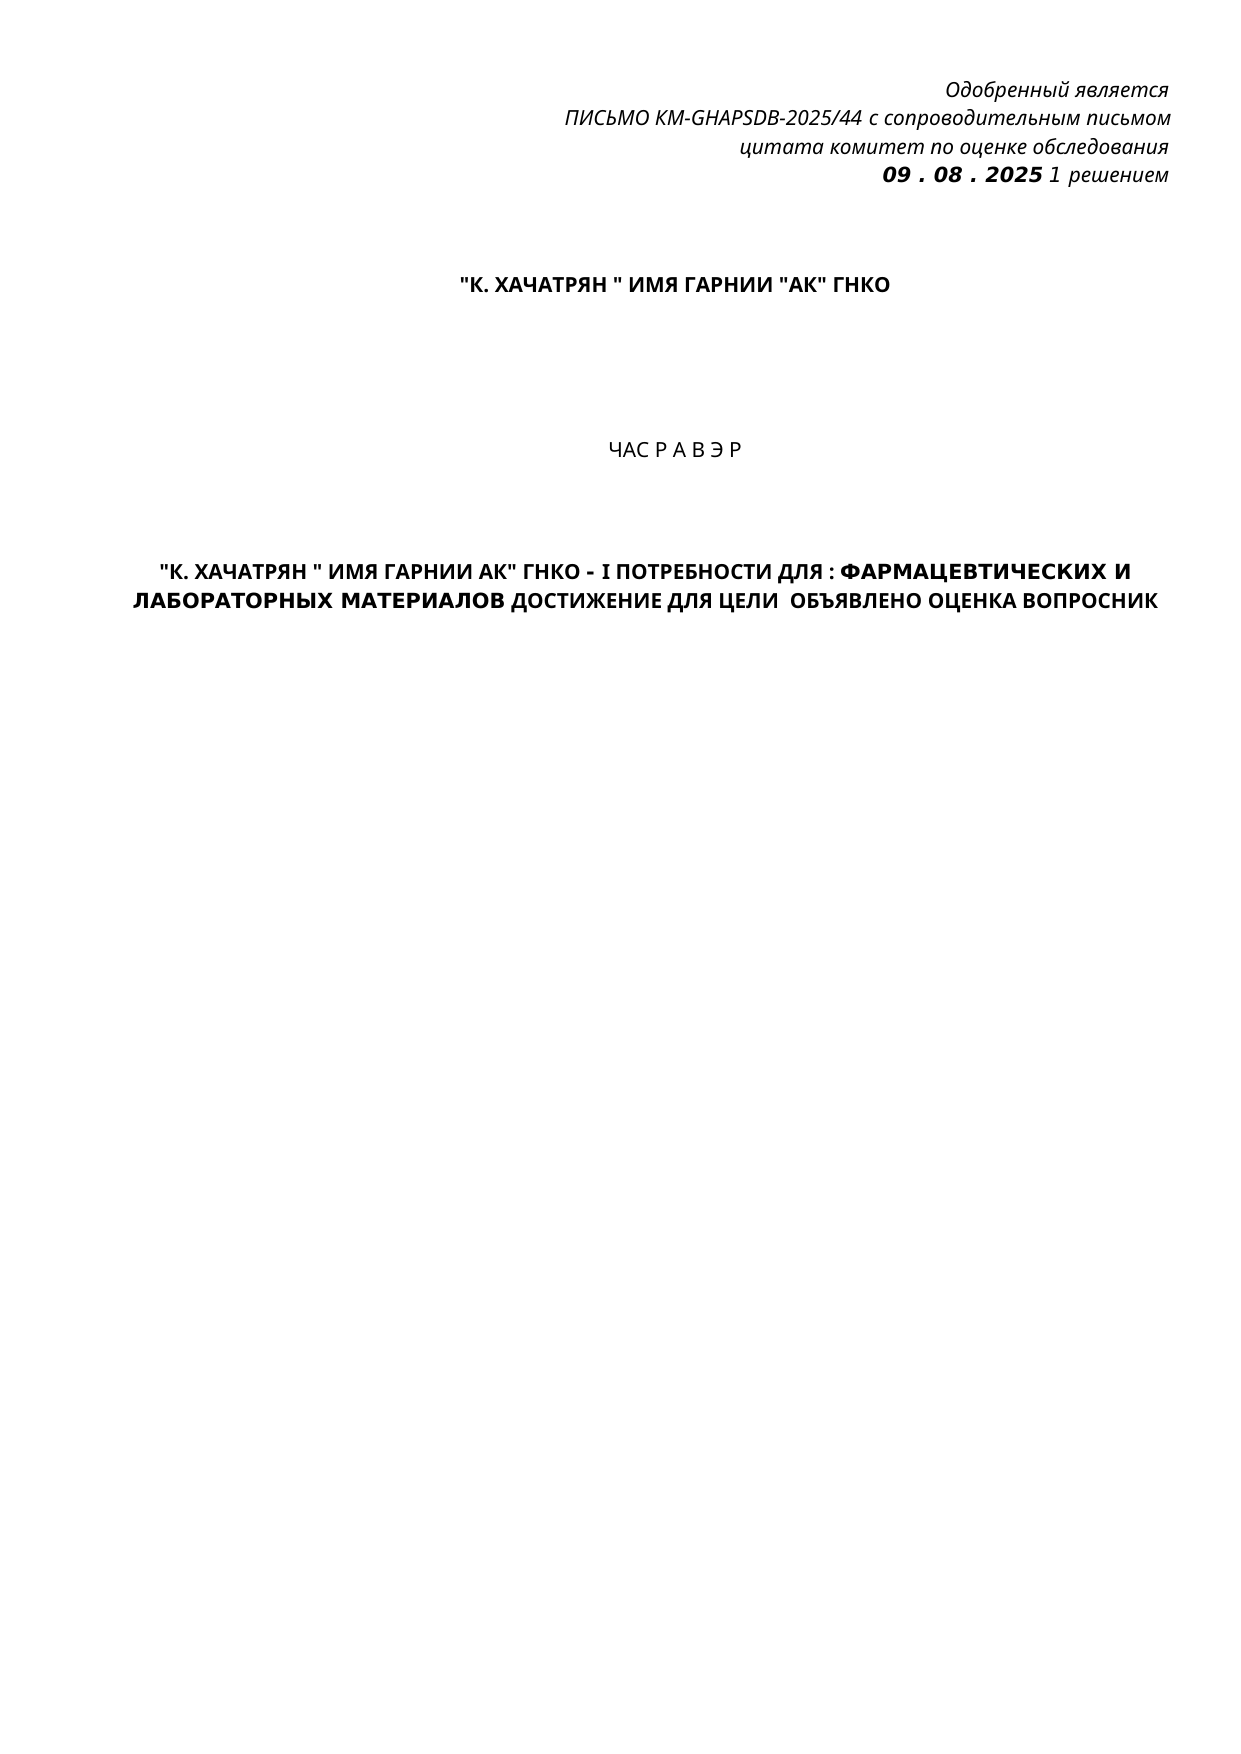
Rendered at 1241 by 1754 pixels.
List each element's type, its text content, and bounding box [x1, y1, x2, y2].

text "К. ХАЧАТРЯН " ИМЯ ГАРНИИ "АК" ГНКО [118, 271, 1172, 299]
text 09 ․ 08 ․ 2025 1 решением [118, 160, 1171, 189]
text ПИСЬМО КМ-GHAPSDB-2025/44 с сопроводительным письмом [118, 103, 1171, 132]
text цитата комитет по оценке обследования [118, 132, 1171, 160]
text "К. ХАЧАТРЯН " ИМЯ ГАРНИИ АК" ГНКО - I ПОТРЕБНОСТИ ДЛЯ : ФАРМАЦЕВТИЧЕСКИХ И ЛАБОРАТОРНЫХ МАТЕРИАЛОВ ДОСТИЖЕНИЕ ДЛЯ ЦЕЛИ ОБЪЯВЛЕНО ОЦЕНКА ВОПРОСНИК [118, 557, 1172, 614]
text Одобренный является [118, 75, 1171, 103]
text ЧАС Р А В Э Р [118, 435, 1172, 463]
